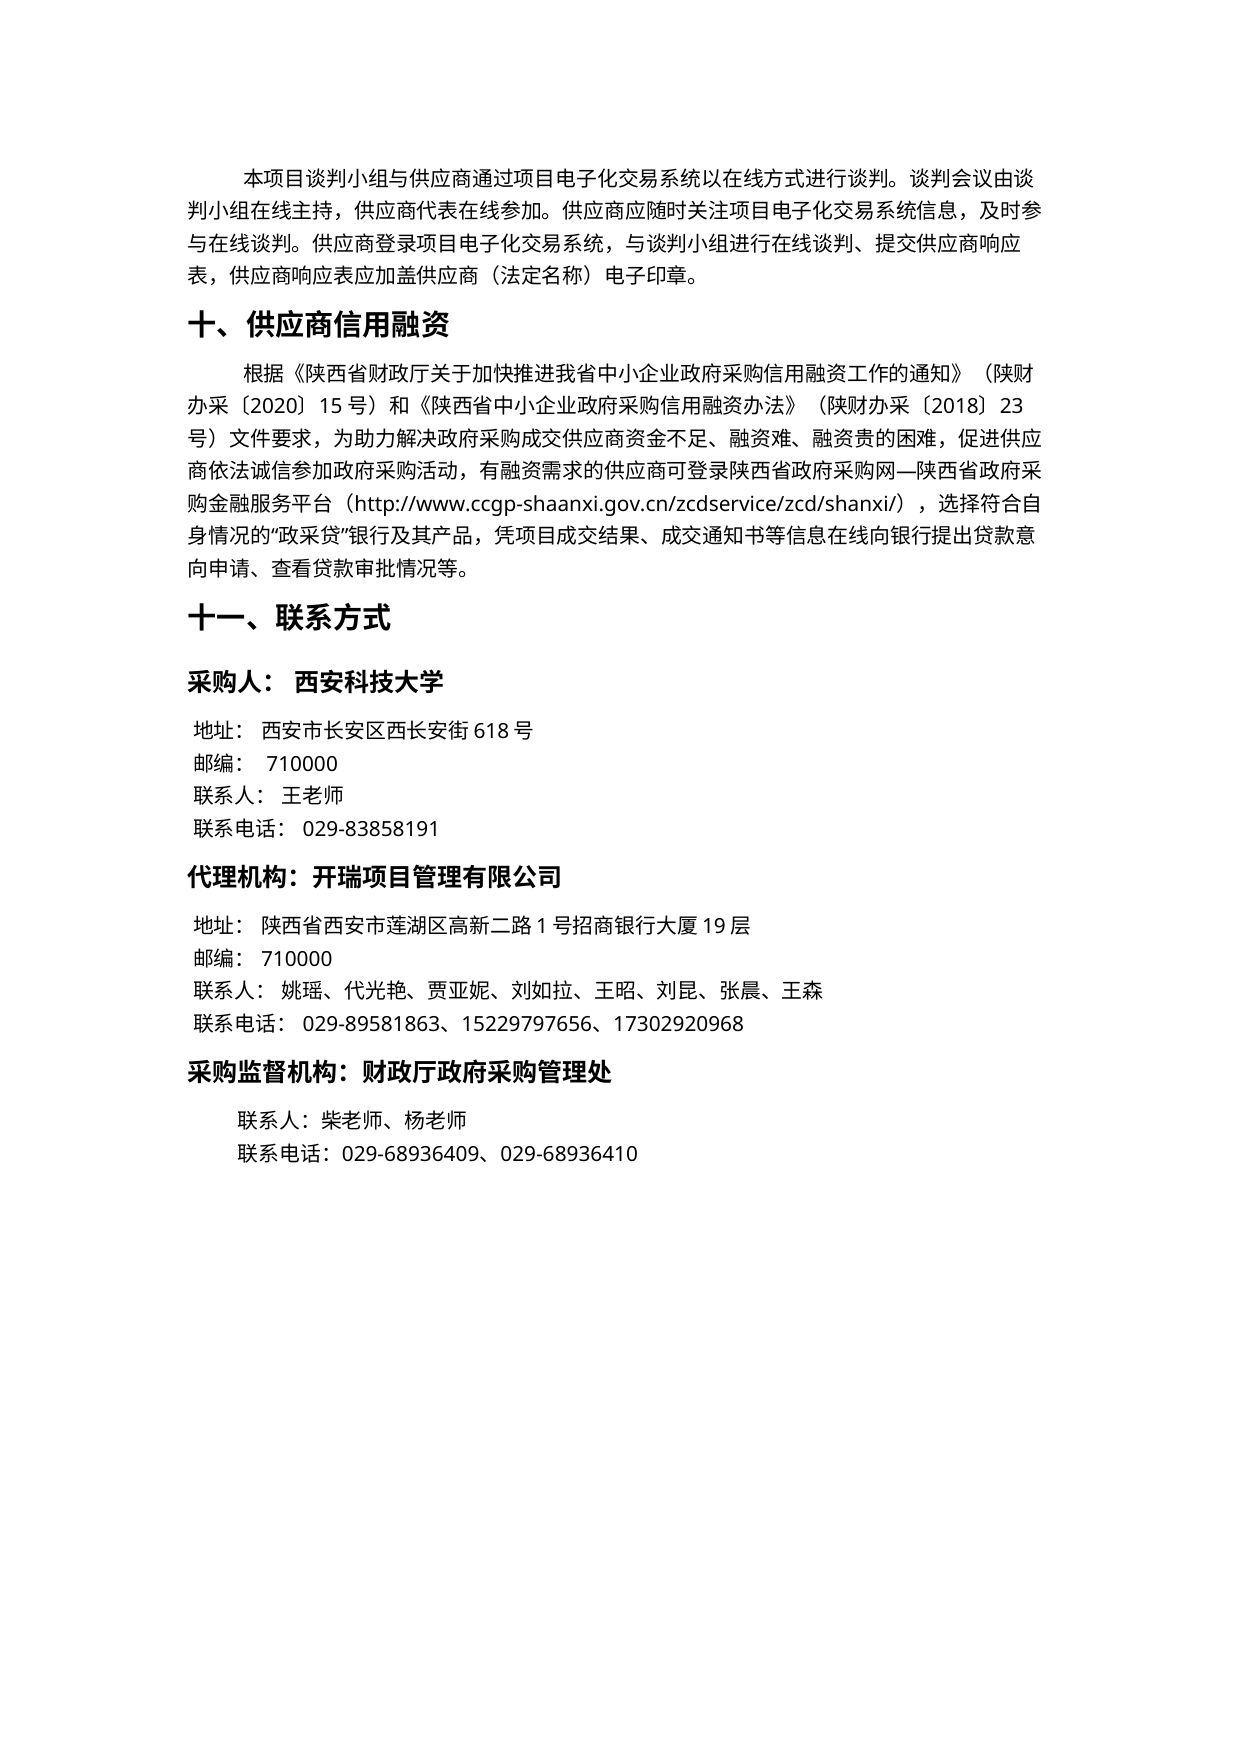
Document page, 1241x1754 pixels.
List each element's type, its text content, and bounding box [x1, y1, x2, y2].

text 联系电话： 029-83858191 [187, 812, 1053, 844]
text 本项目谈判小组与供应商通过项目电子化交易系统以在线方式进行谈判。谈判会议由谈判小组在线主持，供应商代表在线参加。供应商应随时关注项目电子化交易系统信息，及时参与在线谈判。供应商登录项目电子化交易系统，与谈判小组进行在线谈判、提交供应商响应表，供应商响应表应加盖供应商（法定名称）电子印章。 [187, 162, 1053, 292]
text 代理机构：开瑞项目管理有限公司 [187, 844, 1053, 909]
text 十一、联系方式 [187, 584, 1053, 649]
text 地址： 陕西省西安市莲湖区高新二路1号招商银行大厦19层 [187, 909, 1053, 942]
text 十、供应商信用融资 [187, 292, 1053, 357]
text 采购人： 西安科技大学 [187, 649, 1053, 714]
text 联系人： 姚瑶、代光艳、贾亚妮、刘如拉、王昭、刘昆、张晨、王森 [187, 974, 1053, 1007]
text 联系人： 王老师 [187, 779, 1053, 812]
text 根据《陕西省财政厅关于加快推进我省中小企业政府采购信用融资工作的通知》（陕财办采〔2020〕15 号）和《陕西省中小企业政府采购信用融资办法》（陕财办采〔2018〕23 号）文件要求，为助力解决政府采购成交供应商资金不足、融资难、融资贵的困难，促进供应商依法诚信参加政府采购活动，有融资需求的供应商可登录陕西省政府采购网—陕西省政府采购金融服务平台（http://www.ccgp-shaanxi.gov.cn/zcdservice/zcd/shanxi/），选择符合自身情况的“政采贷”银行及其产品，凭项目成交结果、成交通知书等信息在线向银行提出贷款意向申请、查看贷款审批情况等。 [187, 357, 1053, 584]
text 联系电话： 029-89581863、15229797656、17302920968 [187, 1007, 1053, 1039]
text 联系电话：029-68936409、029-68936410 [187, 1137, 1053, 1169]
text 联系人：柴老师、杨老师 [187, 1104, 1053, 1137]
text 采购监督机构：财政厅政府采购管理处 [187, 1039, 1053, 1104]
text 邮编： 710000 [187, 747, 1053, 779]
text 邮编： 710000 [187, 942, 1053, 974]
text 地址： 西安市长安区西长安街618号 [187, 714, 1053, 747]
